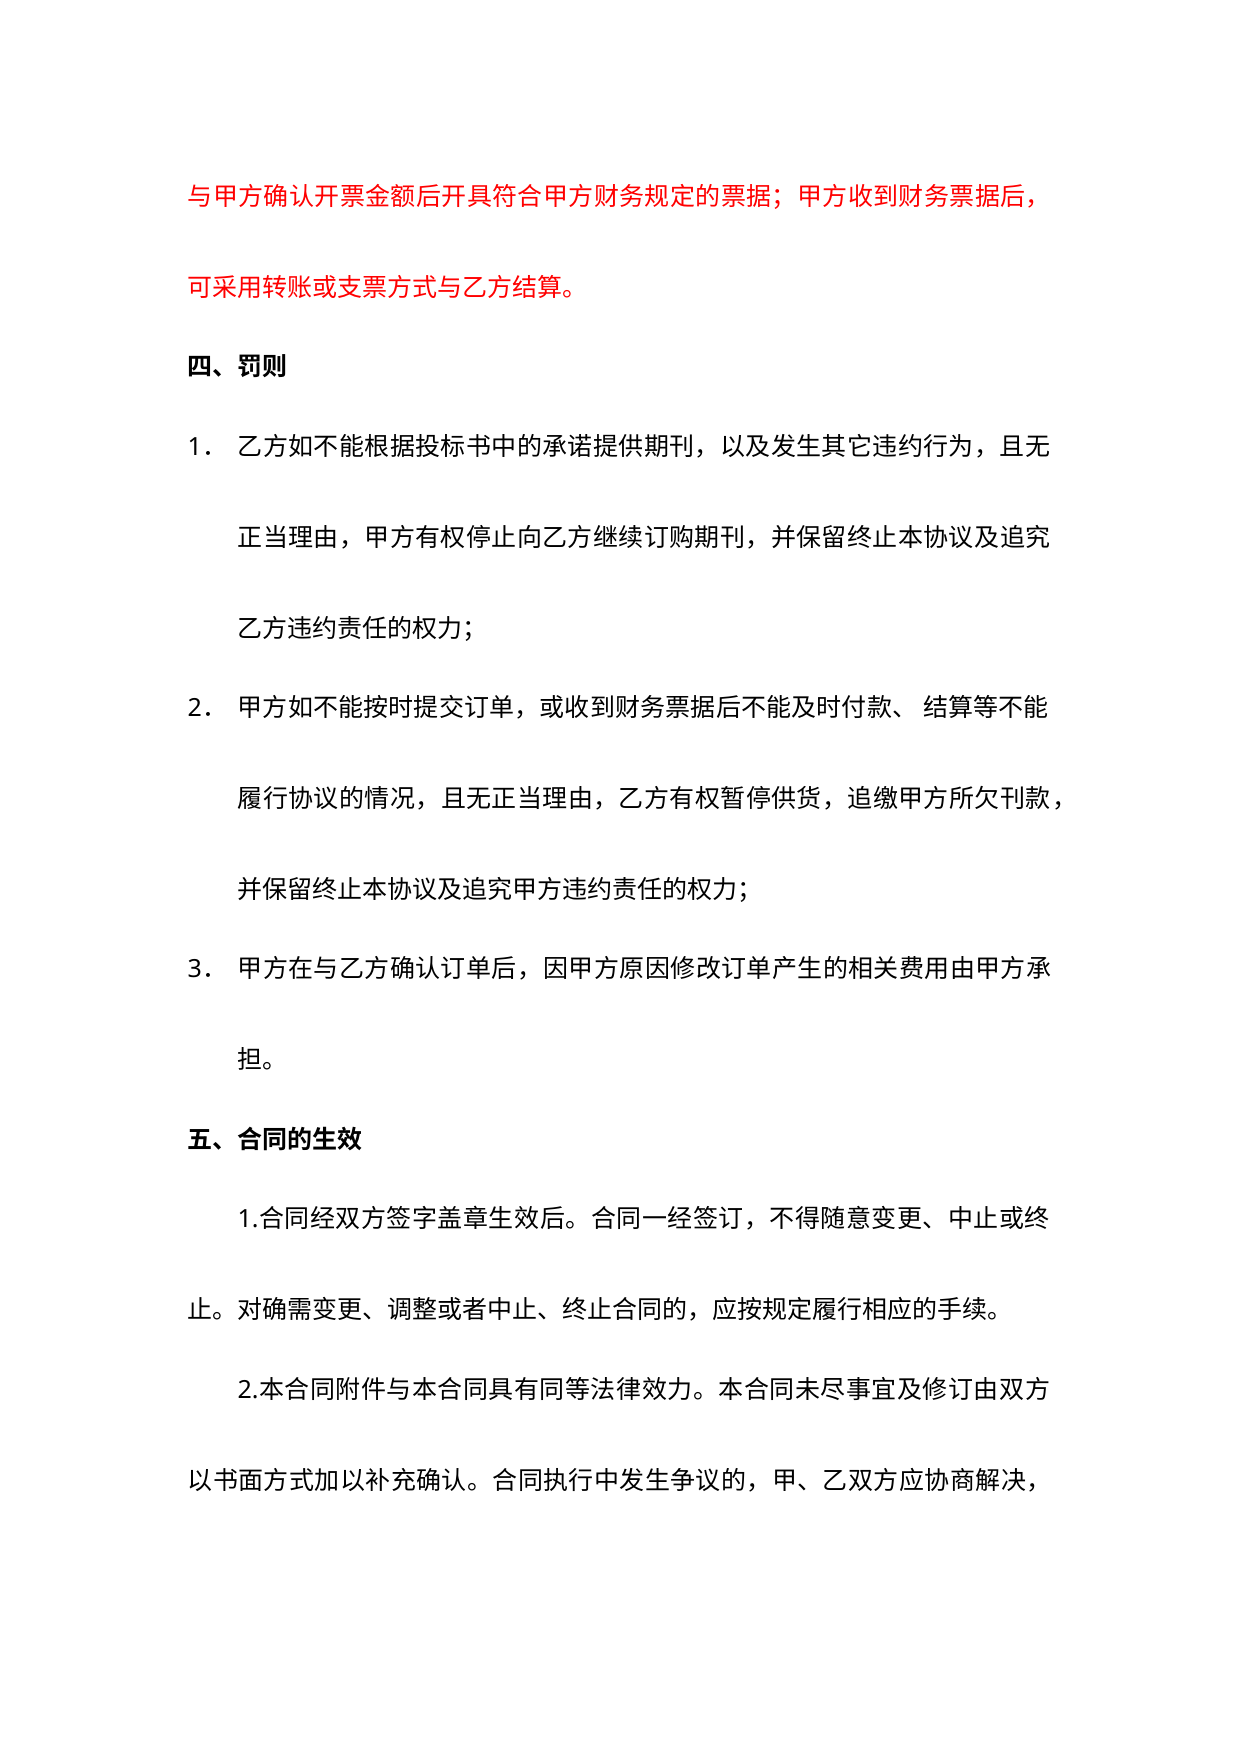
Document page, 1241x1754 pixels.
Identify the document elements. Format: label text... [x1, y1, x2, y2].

text 1.合同经双方签字盖章生效后。合同一经签订，不得随意变更、中止或终止。对确需变更、调整或者中止、终止合同的，应按规定履行相应的手续。 [187, 1184, 1053, 1340]
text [187, 1355, 1053, 1511]
list 乙方如不能根据投标书中的承诺提供期刊，以及发生其它违约行为，且无正当理由，甲方有权停止向乙方继续订购期刊，并保留终止本协议及追究乙方违约责任的权力； [187, 412, 1053, 659]
list 甲方如不能按时提交订单，或收到财务票据后不能及时付款、 结算等不能履行协议的情况，且无正当理由，乙方有权暂停供货，追缴甲方所欠刊款，并保留终止本协议及追究甲方违约责任的权力； [187, 673, 1053, 920]
text 四、罚则 [187, 332, 1053, 397]
list 甲方在与乙方确认订单后，因甲方原因修改订单产生的相关费用由甲方承担。 [187, 934, 1053, 1091]
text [187, 162, 1053, 318]
text 五、合同的生效 [187, 1105, 1053, 1170]
